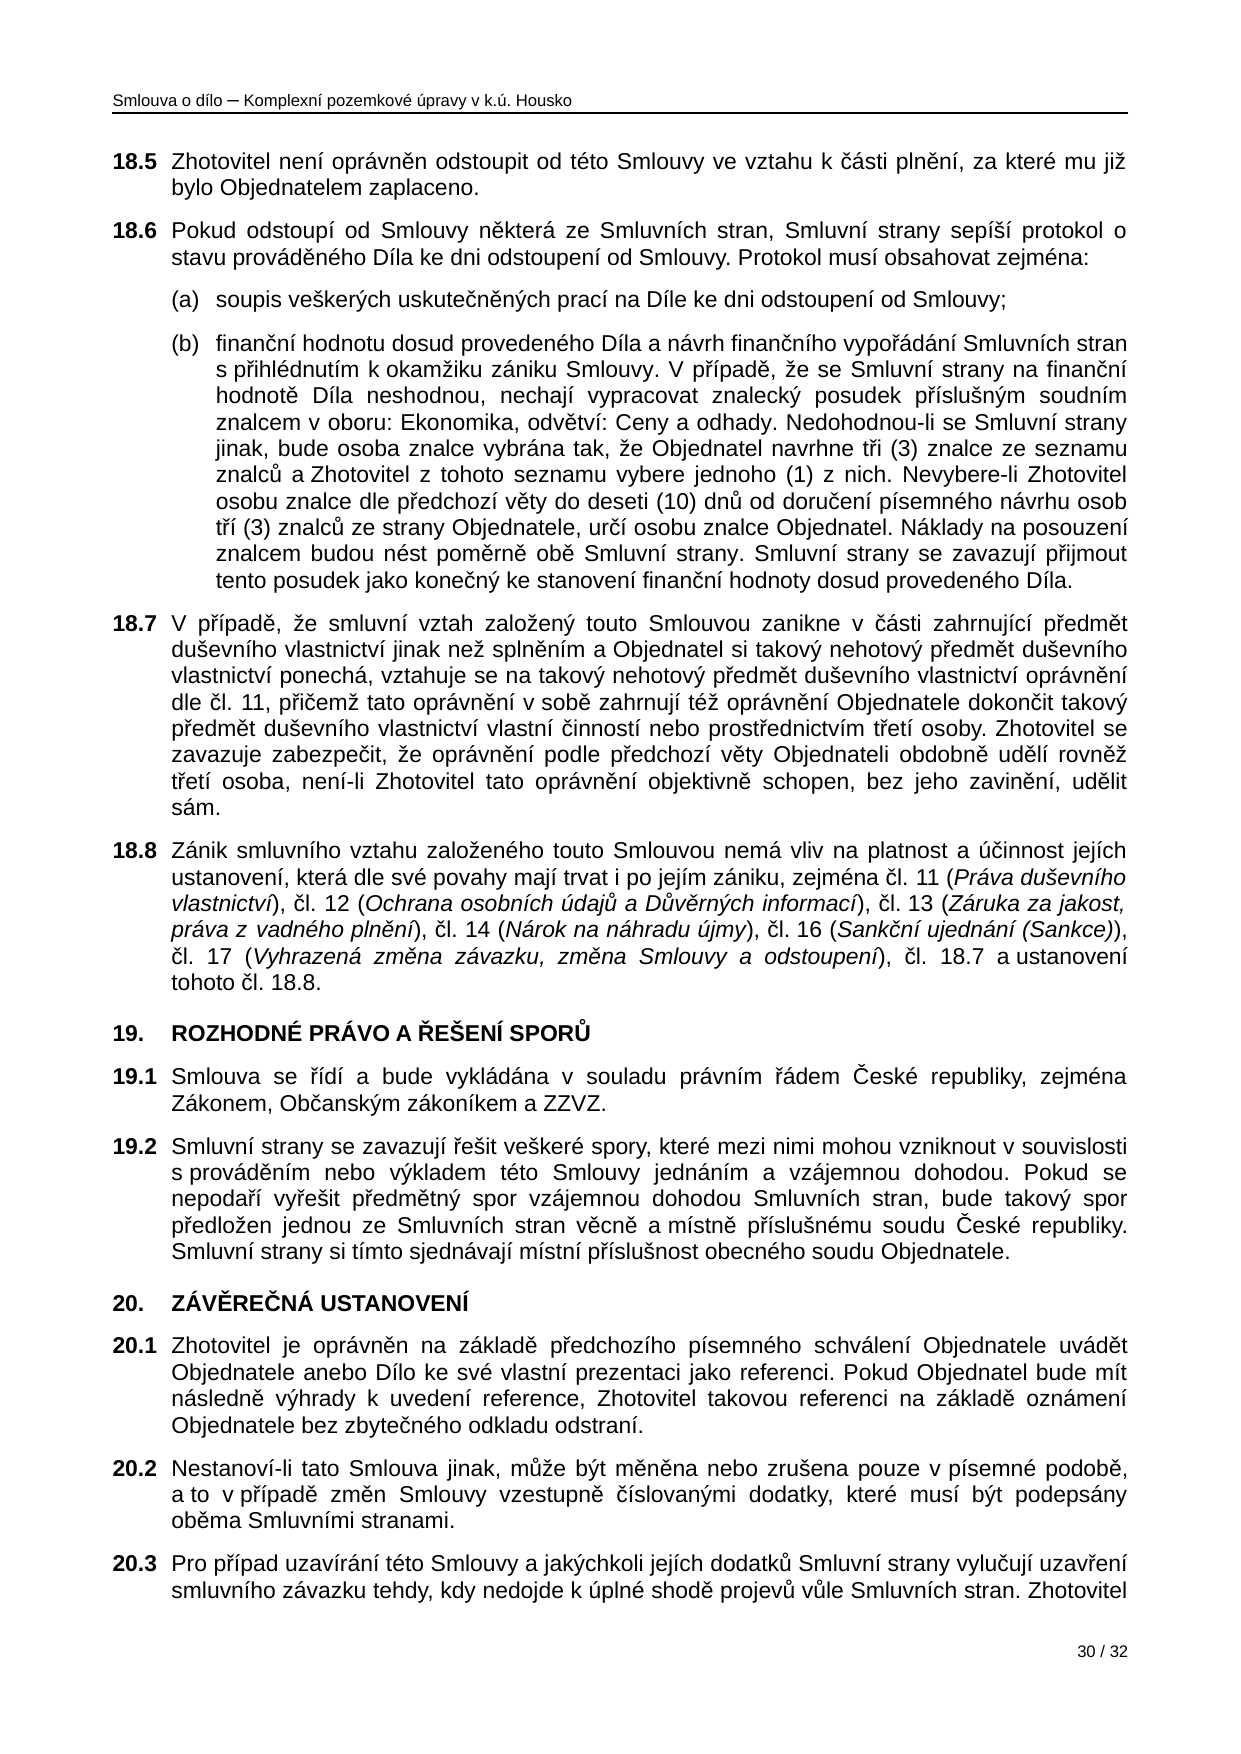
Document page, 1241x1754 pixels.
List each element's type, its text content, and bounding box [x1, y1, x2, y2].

text Pokud odstoupí od Smlouvy některá ze Smluvních stran, Smluvní strany sepíší protokol o stavu prováděného Díla ke dni odstoupení od Smlouvy. Protokol musí obsahovat zejména: [112, 217, 1128, 270]
text Rozhodné právo a řešení sporů [112, 1020, 1128, 1047]
text Smluvní strany se zavazují řešit veškeré spory, které mezi nimi mohou vzniknout v souvislosti s prováděním nebo výkladem této Smlouvy jednáním a vzájemnou dohodou. Pokud se nepodaří vyřešit předmětný spor vzájemnou dohodou Smluvních stran, bude takový spor předložen jednou ze Smluvních stran věcně a místně příslušnému soudu České republiky. Smluvní strany si tímto sjednávají místní příslušnost obecného soudu Objednatele. [112, 1133, 1128, 1264]
text Zhotovitel je oprávněn na základě předchozího písemného schválení Objednatele uvádět Objednatele anebo Dílo ke své vlastní prezentaci jako referenci. Pokud Objednatel bude mít následně výhrady k uvedení reference, Zhotovitel takovou referenci na základě oznámení Objednatele bez zbytečného odkladu odstraní. [112, 1332, 1128, 1438]
text Nestanoví-li tato Smlouva jinak, může být měněna nebo zrušena pouze v písemné podobě, a to v případě změn Smlouvy vzestupně číslovanými dodatky, které musí být podepsány oběma Smluvními stranami. [112, 1454, 1128, 1534]
text Zánik smluvního vztahu založeného touto Smlouvou nemá vliv na platnost a účinnost jejích ustanovení, která dle své povahy mají trvat i po jejím zániku, zejména čl. 11 (Práva duševního vlastnictví), čl. 12 (Ochrana osobních údajů a Důvěrných informací), čl. 13 (Záruka za jakost, práva z vadného plnění), čl. 14 (Nárok na náhradu újmy), čl. 16 (Sankční ujednání (Sankce)), čl. 17 (Vyhrazená změna závazku, změna Smlouvy a odstoupení), čl. 18.7 a ustanovení tohoto čl. 18.8. [112, 837, 1128, 995]
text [112, 1550, 1128, 1603]
list finanční hodnotu dosud provedeného Díla a návrh finančního vypořádání Smluvních stran s přihlédnutím k okamžiku zániku Smlouvy. V případě, že se Smluvní strany na finanční hodnotě Díla neshodnou, nechají vypracovat znalecký posudek příslušným soudním znalcem v oboru: Ekonomika, odvětví: Ceny a odhady. Nedohodnou-li se Smluvní strany jinak, bude osoba znalce vybrána tak, že Objednatel navrhne tři (3) znalce ze seznamu znalců a Zhotovitel z tohoto seznamu vybere jednoho (1) z nich. Nevybere-li Zhotovitel osobu znalce dle předchozí věty do deseti (10) dnů od doručení písemného návrhu osob tří (3) znalců ze strany Objednatele, určí osobu znalce Objednatel. Náklady na posouzení znalcem budou nést poměrně obě Smluvní strany. Smluvní strany se zavazují přijmout tento posudek jako konečný ke stanovení finanční hodnoty dosud provedeného Díla. [171, 329, 1128, 593]
text Smlouva se řídí a bude vykládána v souladu právním řádem České republiky, zejména Zákonem, Občanským zákoníkem a ZZVZ. [112, 1063, 1128, 1116]
text V případě, že smluvní vztah založený touto Smlouvou zanikne v části zahrnující předmět duševního vlastnictví jinak než splněním a Objednatel si takový nehotový předmět duševního vlastnictví ponechá, vztahuje se na takový nehotový předmět duševního vlastnictví oprávnění dle čl. 11, přičemž tato oprávnění v sobě zahrnují též oprávnění Objednatele dokončit takový předmět duševního vlastnictví vlastní činností nebo prostřednictvím třetí osoby. Zhotovitel se zavazuje zabezpečit, že oprávnění podle předchozí věty Objednateli obdobně udělí rovněž třetí osoba, není-li Zhotovitel tato oprávnění objektivně schopen, bez jeho zavinění, udělit sám. [112, 610, 1128, 821]
text Závěrečná ustanovení [112, 1289, 1128, 1316]
list soupis veškerých uskutečněných prací na Díle ke dni odstoupení od Smlouvy; [171, 286, 1128, 313]
text Zhotovitel není oprávněn odstoupit od této Smlouvy ve vztahu k části plnění, za které mu již bylo Objednatelem zaplaceno. [112, 148, 1128, 200]
